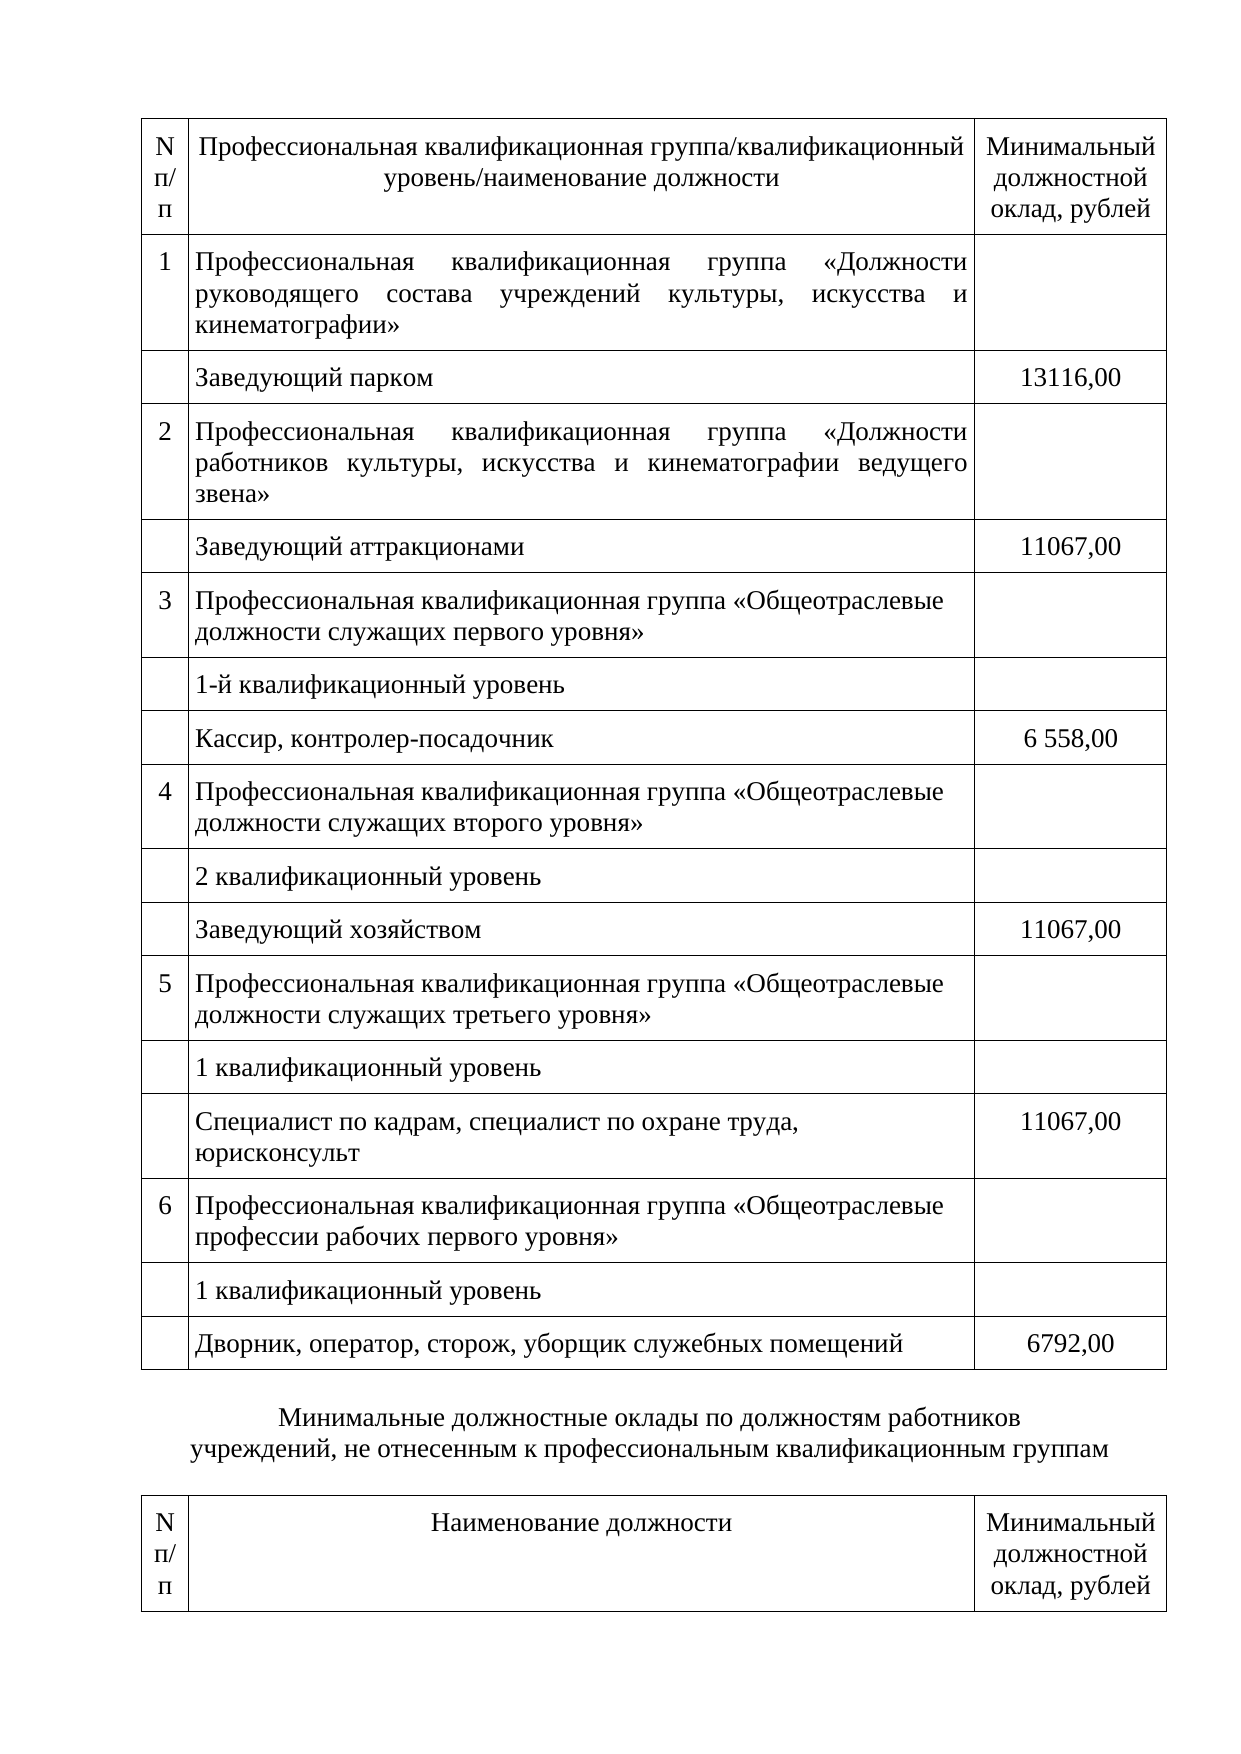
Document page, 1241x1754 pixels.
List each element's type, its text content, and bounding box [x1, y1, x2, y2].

table_cell [142, 1094, 188, 1178]
table_cell 2 квалификационный уровень [189, 849, 974, 902]
table_cell Кассир, контролер-посадочник [189, 711, 974, 764]
table_cell 1-й квалификационный уровень [189, 658, 974, 710]
table_header Наименование должности [189, 1496, 974, 1611]
table_cell [142, 520, 188, 572]
text учреждений, не отнесенным к профессиональным квалификационным группам [148, 1432, 1152, 1464]
table_cell 1 [142, 235, 188, 349]
table_cell 5 [142, 956, 188, 1040]
table_cell 11067,00 [975, 903, 1166, 955]
table_cell Заведующий парком [189, 351, 974, 403]
table_cell Профессиональная квалификационная группа «Общеотраслевые должности служащих первого уровня» [189, 573, 974, 657]
table_cell [142, 658, 188, 710]
table_cell [975, 235, 1166, 349]
table_cell 6 558,00 [975, 711, 1166, 764]
table_cell [142, 903, 188, 955]
table_header Минимальный должностной оклад, рублей [975, 119, 1166, 234]
text Минимальные должностные оклады по должностям работников [148, 1401, 1152, 1432]
table_header N п/п [142, 1496, 188, 1611]
table_cell Профессиональная квалификационная группа «Должности работников культуры, искусства и кинематографии ведущего звена» [189, 404, 974, 519]
table_cell [975, 658, 1166, 710]
table_cell [975, 1263, 1166, 1316]
table_cell Профессиональная квалификационная группа «Должности руководящего состава учреждений культуры, искусства и кинематографии» [189, 235, 974, 349]
table_cell Профессиональная квалификационная группа «Общеотраслевые должности служащих третьего уровня» [189, 956, 974, 1040]
table_cell Заведующий хозяйством [189, 903, 974, 955]
table_cell Дворник, оператор, сторож, уборщик служебных помещений [189, 1317, 974, 1369]
table_cell [975, 404, 1166, 519]
table_cell Специалист по кадрам, специалист по охране труда, юрисконсульт [189, 1094, 974, 1178]
table_cell 6792,00 [975, 1317, 1166, 1369]
table_cell 11067,00 [975, 1094, 1166, 1178]
table_cell [975, 573, 1166, 657]
table_cell Заведующий аттракционами [189, 520, 974, 572]
table_cell [142, 711, 188, 764]
table_cell [142, 1041, 188, 1093]
table_cell [975, 765, 1166, 848]
table_header Минимальный должностной оклад, рублей [975, 1496, 1166, 1611]
table_cell [142, 849, 188, 902]
table_cell [142, 351, 188, 403]
table_cell 2 [142, 404, 188, 519]
table_cell 6 [142, 1179, 188, 1262]
table_header N п/п [142, 119, 188, 234]
table_cell [975, 1179, 1166, 1262]
table_cell Профессиональная квалификационная группа «Общеотраслевые должности служащих второго уровня» [189, 765, 974, 848]
table_cell 11067,00 [975, 520, 1166, 572]
table_cell [975, 849, 1166, 902]
table_header Профессиональная квалификационная группа/квалификационный уровень/наименование должности [189, 119, 974, 234]
table_cell 1 квалификационный уровень [189, 1263, 974, 1316]
table_cell [975, 1041, 1166, 1093]
table_cell Профессиональная квалификационная группа «Общеотраслевые профессии рабочих первого уровня» [189, 1179, 974, 1262]
table_cell 3 [142, 573, 188, 657]
table_cell [142, 1263, 188, 1316]
table_cell [975, 956, 1166, 1040]
table_cell 4 [142, 765, 188, 848]
table_cell 1 квалификационный уровень [189, 1041, 974, 1093]
table_cell [142, 1317, 188, 1369]
table_cell 13116,00 [975, 351, 1166, 403]
